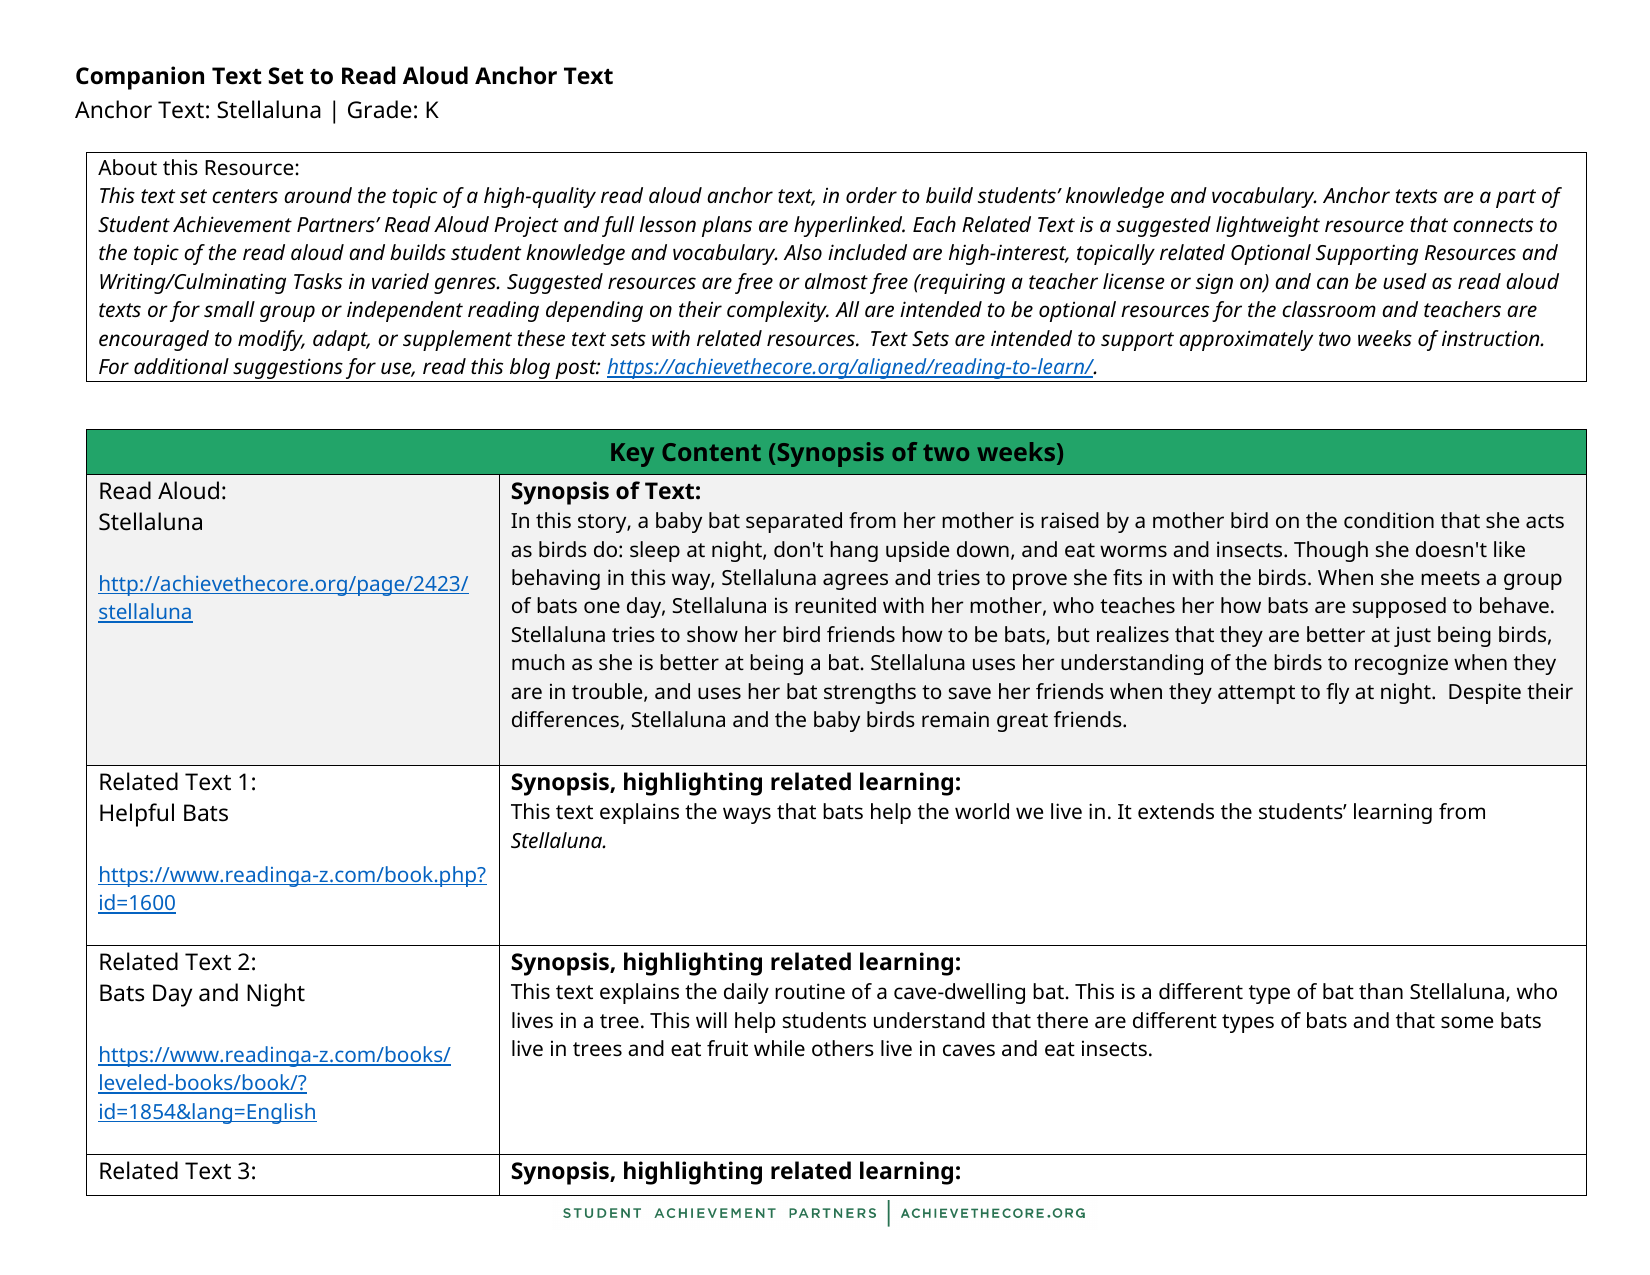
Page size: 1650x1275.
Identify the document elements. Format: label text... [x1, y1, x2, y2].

table_cell Related Text 1: Helpful Bats https://www.readinga-z.com/book.php?id=1600 [87, 766, 499, 945]
table_cell Synopsis of Text: In this story, a baby bat separated from her mother is raised by a mother bird on the condition that she acts as birds do: sleep at night, don't hang upside down, and eat worms and insects. Though she doesn't like behaving in this way, Stellaluna agrees and tries to prove she fits in with the birds. When she meets a group of bats one day, Stellaluna is reunited with her mother, who teaches her how bats are supposed to behave. Stellaluna tries to show her bird friends how to be bats, but realizes that they are better at just being birds, much as she is better at being a bat. Stellaluna uses her understanding of the birds to recognize when they are in trouble, and uses her bat strengths to save her friends when they attempt to fly at night. Despite their differences, Stellaluna and the baby birds remain great friends. [500, 475, 1586, 765]
table_cell Synopsis, highlighting related learning: This text explains the ways that bats help the world we live in. It extends the students’ learning from Stellaluna. [500, 766, 1586, 945]
table_cell Synopsis, highlighting related learning: This text explains the daily routine of a cave-dwelling bat. This is a different type of bat than Stellaluna, who lives in a tree. This will help students understand that there are different types of bats and that some bats live in trees and eat fruit while others live in caves and eat insects. [500, 946, 1586, 1154]
table_cell Read Aloud: Stellaluna http://achievethecore.org/page/2423/stellaluna [87, 475, 499, 765]
picture [551, 1196, 1099, 1230]
table_header Key Content (Synopsis of two weeks) [87, 430, 1586, 474]
table_header About this Resource: This text set centers around the topic of a high-quality read aloud anchor text, in order to build students’ knowledge and vocabulary. Anchor texts are a part of Student Achievement Partners’ Read Aloud Project and full lesson plans are hyperlinked. Each Related Text is a suggested lightweight resource that connects to the topic of the read aloud and builds student knowledge and vocabulary. Also included are high-interest, topically related Optional Supporting Resources and Writing/Culminating Tasks in varied genres. Suggested resources are free or almost free (requiring a teacher license or sign on) and can be used as read aloud texts or for small group or independent reading depending on their complexity. All are intended to be optional resources for the classroom and teachers are encouraged to modify, adapt, or supplement these text sets with related resources. Text Sets are intended to support approximately two weeks of instruction. For additional suggestions for use, read this blog post: https://achievethecore.org/aligned/reading-to-learn/. [87, 153, 1586, 381]
table_cell Related Text 2: Bats Day and Night https://www.readinga-z.com/books/leveled-books/book/?id=1854&lang=English [87, 946, 499, 1154]
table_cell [87, 1155, 499, 1195]
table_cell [500, 1155, 1586, 1195]
